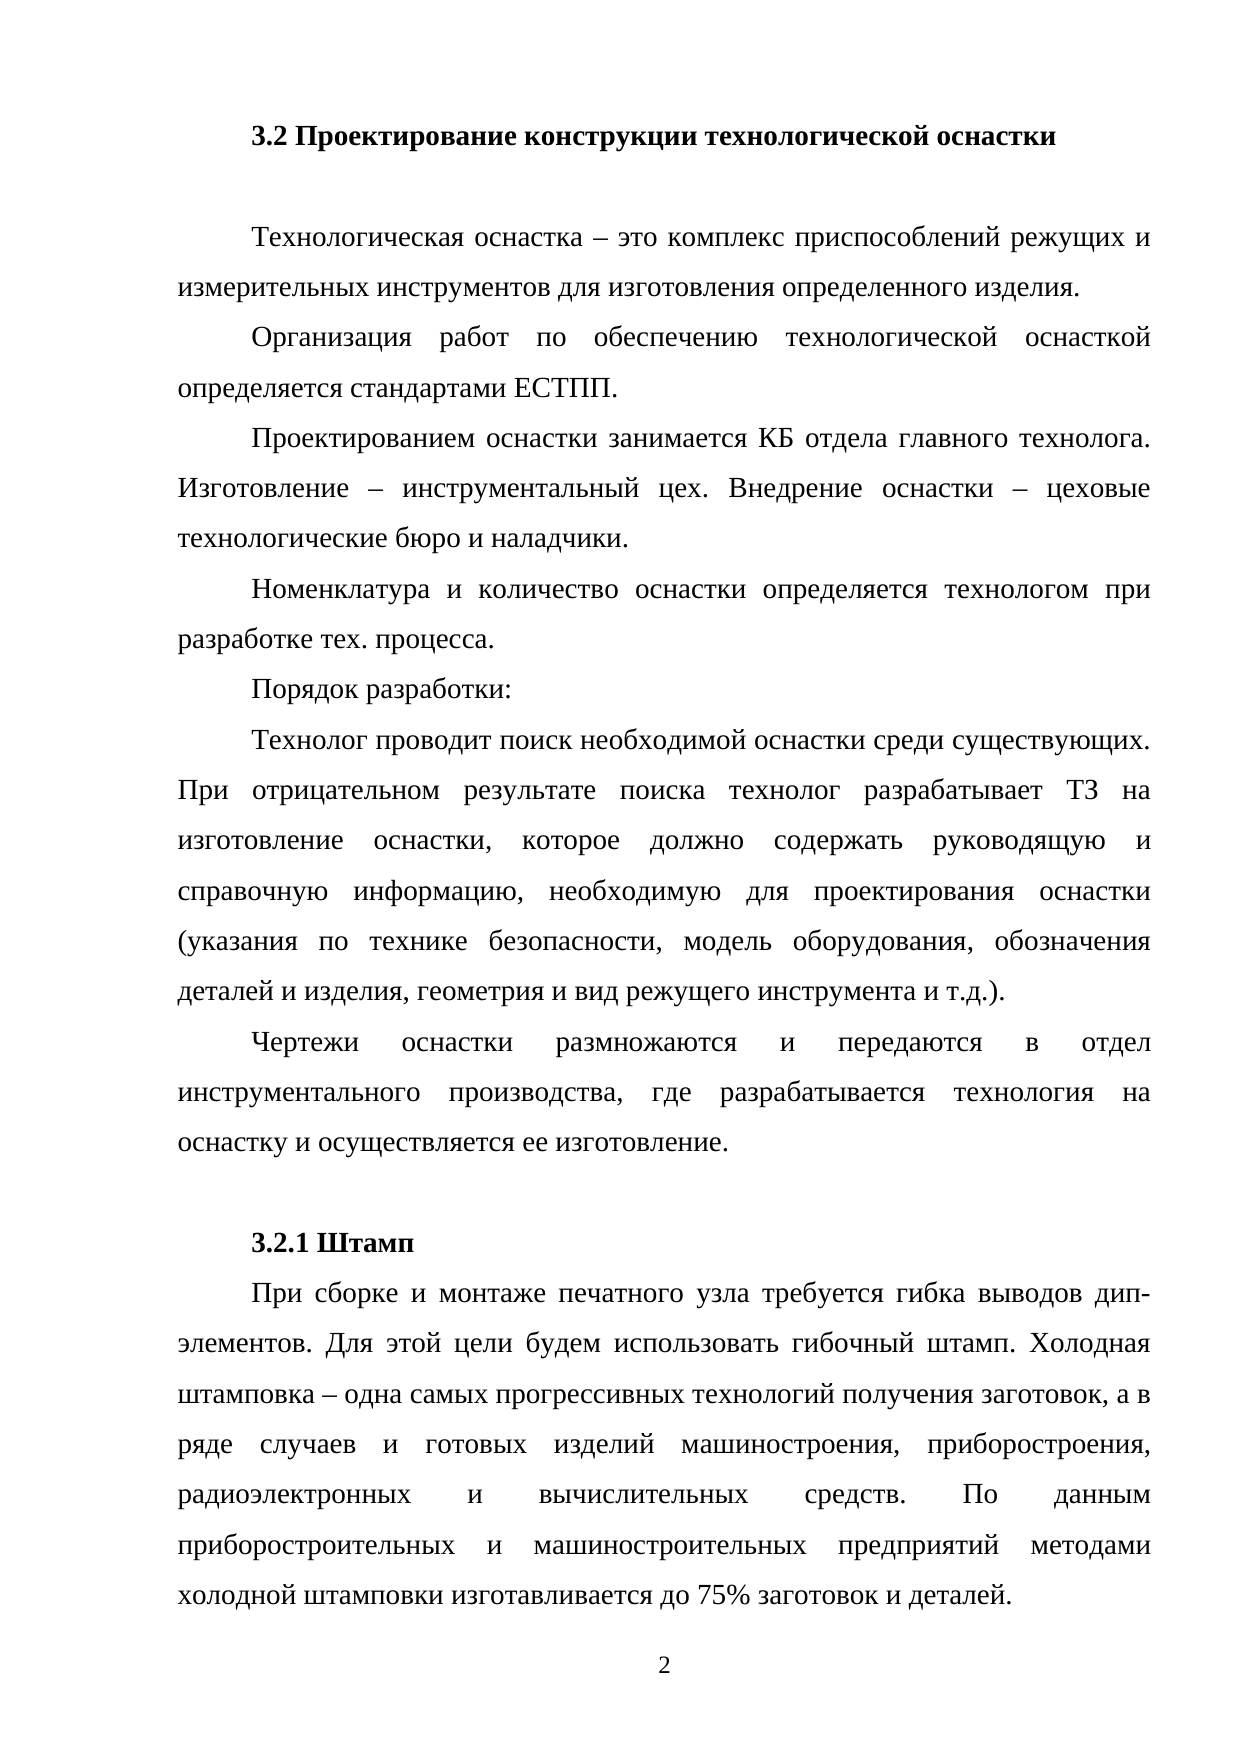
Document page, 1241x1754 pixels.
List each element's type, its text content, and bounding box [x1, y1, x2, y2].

text 3.2.1 Штамп [177, 1225, 1152, 1258]
text Организация работ по обеспечению технологической оснасткой определяется стандартами ЕСТПП. [177, 319, 1152, 403]
text 3.2 Проектирование конструкции технологической оснастки [177, 118, 1152, 152]
text Чертежи оснастки размножаются и передаются в отдел инструментального производства, где разрабатывается технология на оснастку и осуществляется ее изготовление. [177, 1024, 1152, 1158]
text Технолог проводит поиск необходимой оснастки среди существующих. При отрицательном результате поиска технолог разрабатывает ТЗ на изготовление оснастки, которое должно содержать руководящую и справочную информацию, необходимую для проектирования оснастки (указания по технике безопасности, модель оборудования, обозначения деталей и изделия, геометрия и вид режущего инструмента и т.д.). [177, 722, 1152, 1007]
text Порядок разработки: [177, 672, 1152, 705]
text При сборке и монтаже печатного узла требуется гибка выводов дип-элементов. Для этой цели будем использовать гибочный штамп. Холодная штамповка – одна самых прогрессивных технологий получения заготовок, а в ряде случаев и готовых изделий машиностроения, приборостроения, радиоэлектронных и вычислительных средств. По данным приборостроительных и машиностроительных предприятий методами холодной штамповки изготавливается до 75% заготовок и деталей. [177, 1275, 1152, 1611]
text Технологическая оснастка – это комплекс приспособлений режущих и измерительных инструментов для изготовления определенного изделия. [177, 219, 1152, 303]
text Номенклатура и количество оснастки определяется технологом при разработке тех. процесса. [177, 571, 1152, 655]
text Проектированием оснастки занимается КБ отдела главного технолога. Изготовление – инструментальный цех. Внедрение оснастки – цеховые технологические бюро и наладчики. [177, 420, 1152, 554]
